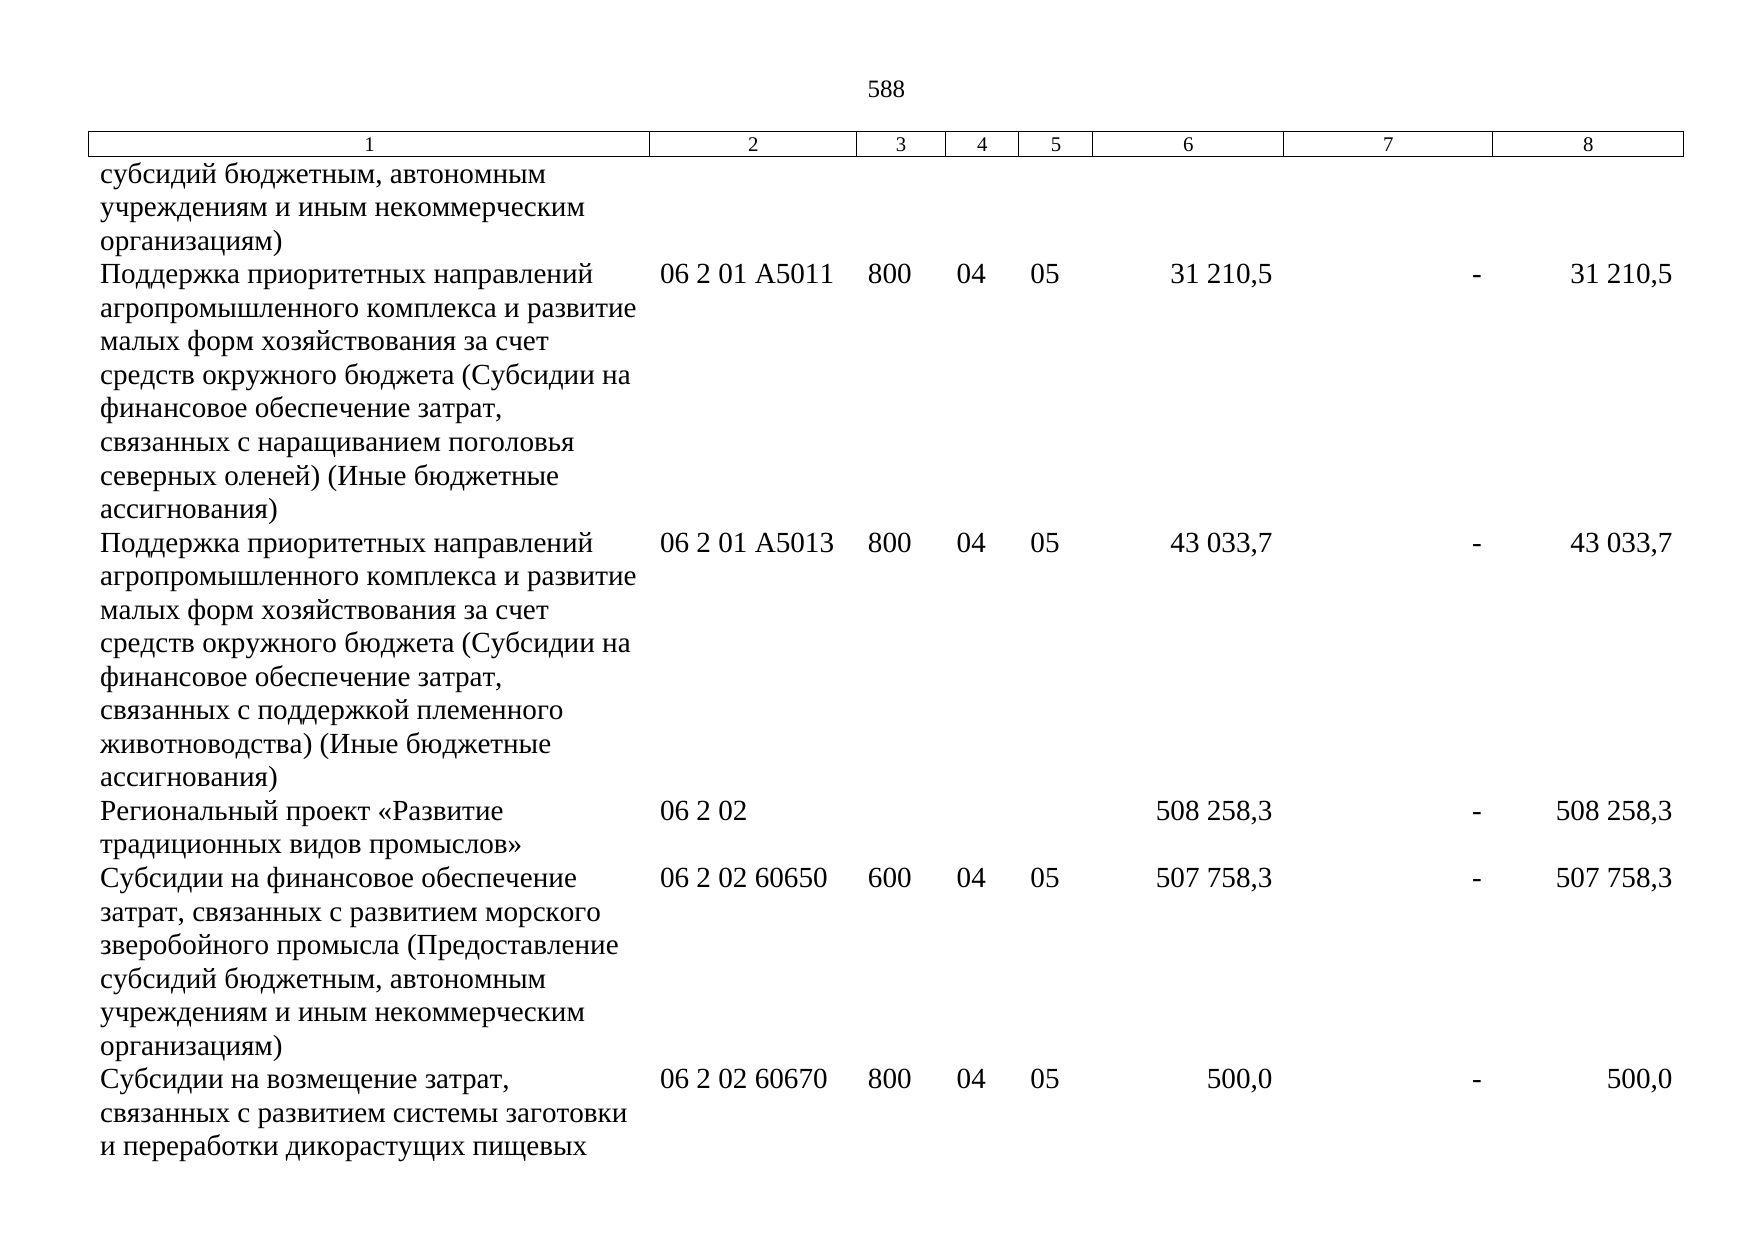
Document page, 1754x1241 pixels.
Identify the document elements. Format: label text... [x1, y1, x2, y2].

table_header 8 [1493, 132, 1683, 156]
table_header 5 [1019, 132, 1092, 156]
table_header 1 [89, 132, 649, 156]
table_header 2 [650, 132, 856, 156]
table_header 4 [946, 132, 1018, 156]
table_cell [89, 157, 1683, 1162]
table_header 3 [857, 132, 945, 156]
table_header 7 [1284, 132, 1492, 156]
table_header 6 [1093, 132, 1283, 156]
